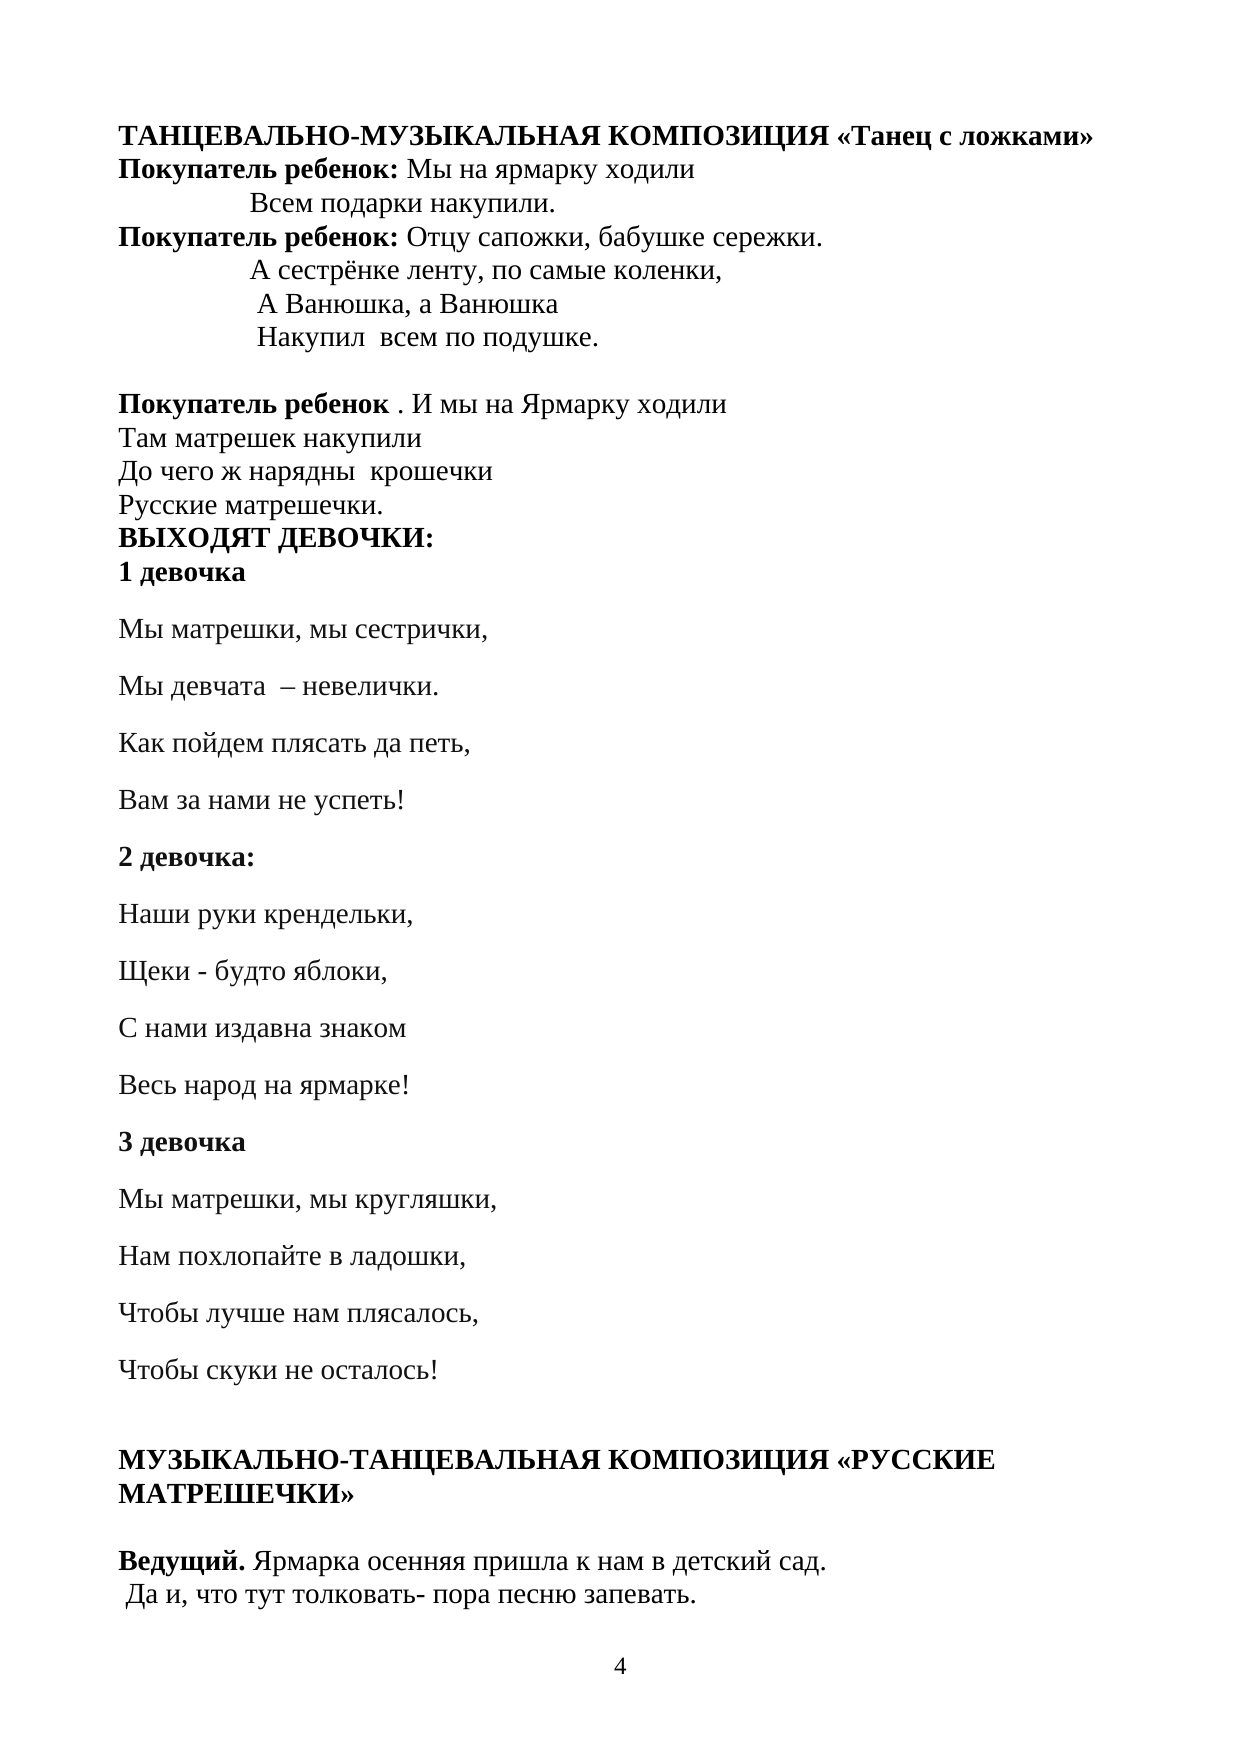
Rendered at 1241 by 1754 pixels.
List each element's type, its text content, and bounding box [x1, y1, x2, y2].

text Там матрешек накупили [118, 420, 1122, 453]
text Да и, что тут толковать- пора песню запевать. [118, 1577, 1122, 1610]
text Ведущий. Ярмарка осенняя пришла к нам в детский сад. [118, 1543, 1122, 1577]
text Нам похлопайте в ладошки, [118, 1238, 1122, 1271]
text Русские матрешечки. [118, 487, 1122, 521]
text МУЗЫКАЛЬНО-ТАНЦЕВАЛЬНАЯ КОМПОЗИЦИЯ «РУССКИЕ МАТРЕШЕЧКИ» [118, 1442, 1122, 1509]
text 3 девочка [118, 1124, 1122, 1157]
text Мы матрешки, мы кругляшки, [118, 1181, 1122, 1214]
text С нами издавна знаком [118, 1010, 1122, 1043]
text Покупатель ребенок . И мы на Ярмарку ходили [118, 386, 1122, 420]
text Всем подарки накупили. [118, 185, 1122, 219]
text Чтобы скуки не осталось! [118, 1352, 1122, 1385]
text Мы матрешки, мы сестрички, [118, 611, 1122, 645]
text Вам за нами не успеть! [118, 782, 1122, 816]
text Мы девчата – невелички. [118, 668, 1122, 702]
text ТАНЦЕВАЛЬНО-МУЗЫКАЛЬНАЯ КОМПОЗИЦИЯ «Танец с ложками» [118, 118, 1122, 152]
text А сестрёнке ленту, по самые коленки, [118, 252, 1122, 286]
text 2 девочка: [118, 839, 1122, 873]
text А Ванюшка, а Ванюшка [118, 286, 1122, 319]
text Весь народ на ярмарке! [118, 1067, 1122, 1101]
text Покупатель ребенок: Мы на ярмарку ходили [118, 152, 1122, 185]
text ВЫХОДЯТ ДЕВОЧКИ: [118, 521, 1122, 554]
text Наши руки крендельки, [118, 896, 1122, 929]
text До чего ж нарядны крошечки [118, 453, 1122, 487]
text Покупатель ребенок: Отцу сапожки, бабушке сережки. [118, 219, 1122, 252]
text 1 девочка [118, 554, 1122, 588]
text Как пойдем плясать да петь, [118, 725, 1122, 759]
text Накупил всем по подушке. [118, 319, 1122, 353]
text Чтобы лучше нам плясалось, [118, 1295, 1122, 1328]
text Щеки - будто яблоки, [118, 953, 1122, 987]
